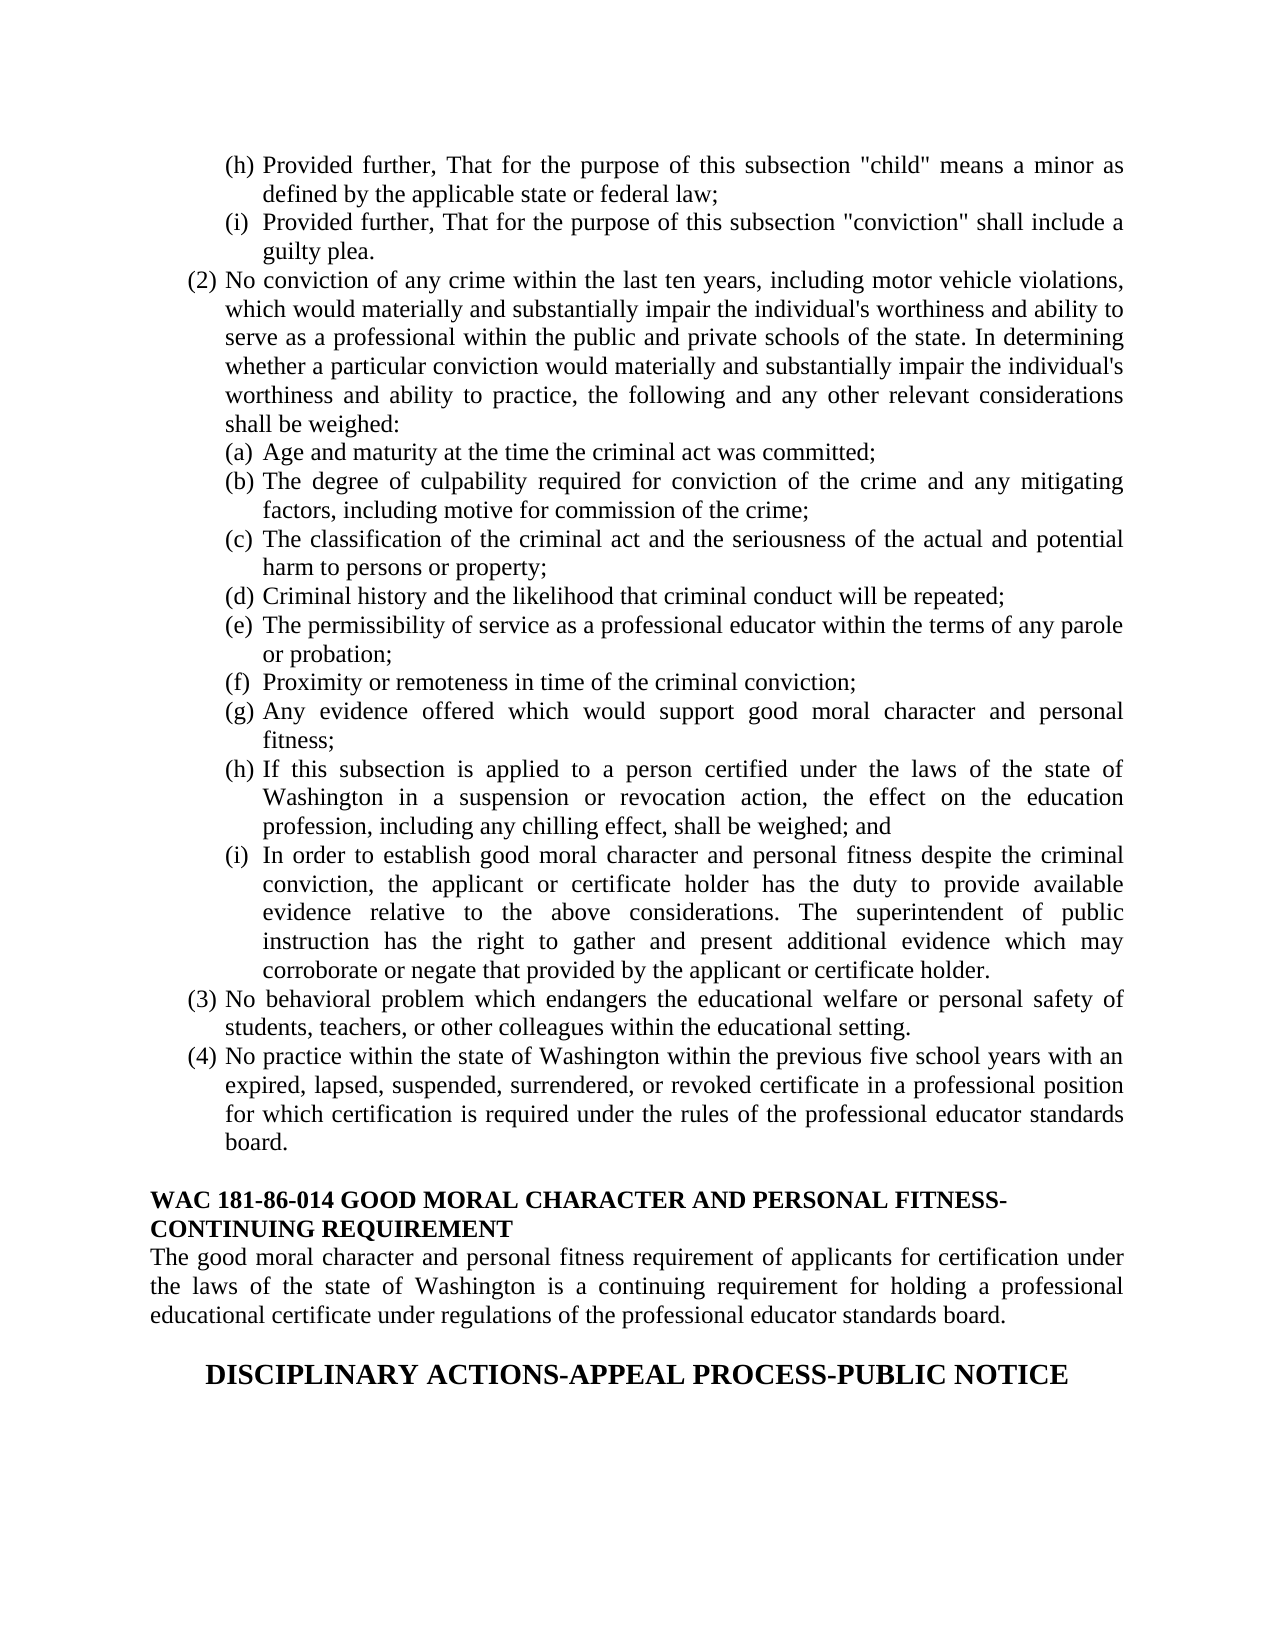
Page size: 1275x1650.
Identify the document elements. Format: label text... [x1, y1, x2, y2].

list No conviction of any crime within the last ten years, including motor vehicle violations, which would materially and substantially impair the individual's worthiness and ability to serve as a professional within the public and private schools of the state. In determining whether a particular conviction would materially and substantially impair the individual's worthiness and ability to practice, the following and any other relevant considerations shall be weighed: [187, 265, 1125, 437]
list Any evidence offered which would support good moral character and personal fitness; [225, 696, 1125, 754]
list Age and maturity at the time the criminal act was committed; [225, 437, 1125, 466]
list The permissibility of service as a professional educator within the terms of any parole or probation; [225, 610, 1125, 667]
list The degree of culpability required for conviction of the crime and any mitigating factors, including motive for commission of the crime; [225, 466, 1125, 524]
list Criminal history and the likelihood that criminal conduct will be repeated; [225, 581, 1125, 610]
text The good moral character and personal fitness requirement of applicants for certification under the laws of the state of Washington is a continuing requirement for holding a professional educational certificate under regulations of the professional educator standards board. [150, 1242, 1125, 1329]
list The classification of the criminal act and the seriousness of the actual and potential harm to persons or property; [225, 524, 1125, 581]
list Proximity or remoteness in time of the criminal conviction; [225, 667, 1125, 696]
list Provided further, That for the purpose of this subsection "conviction" shall include a guilty plea. [225, 207, 1125, 265]
list No behavioral problem which endangers the educational welfare or personal safety of students, teachers, or other colleagues within the educational setting. [187, 984, 1125, 1041]
list No practice within the state of Washington within the previous five school years with an expired, lapsed, suspended, surrendered, or revoked certificate in a professional position for which certification is required under the rules of the professional educator standards board. [187, 1041, 1125, 1156]
text WAC 181-86-014 GOOD MORAL CHARACTER AND PERSONAL FITNESS-CONTINUING REQUIREMENT [150, 1185, 1125, 1242]
list If this subsection is applied to a person certified under the laws of the state of Washington in a suspension or revocation action, the effect on the education profession, including any chilling effect, shall be weighed; and [225, 754, 1125, 840]
list In order to establish good moral character and personal fitness despite the criminal conviction, the applicant or certificate holder has the duty to provide available evidence relative to the above considerations. The superintendent of public instruction has the right to gather and present additional evidence which may corroborate or negate that provided by the applicant or certificate holder. [225, 840, 1125, 984]
list Provided further, That for the purpose of this subsection "child" means a minor as defined by the applicable state or federal law; [225, 150, 1125, 207]
text DISCIPLINARY ACTIONS-APPEAL PROCESS-PUBLIC NOTICE [150, 1357, 1125, 1391]
